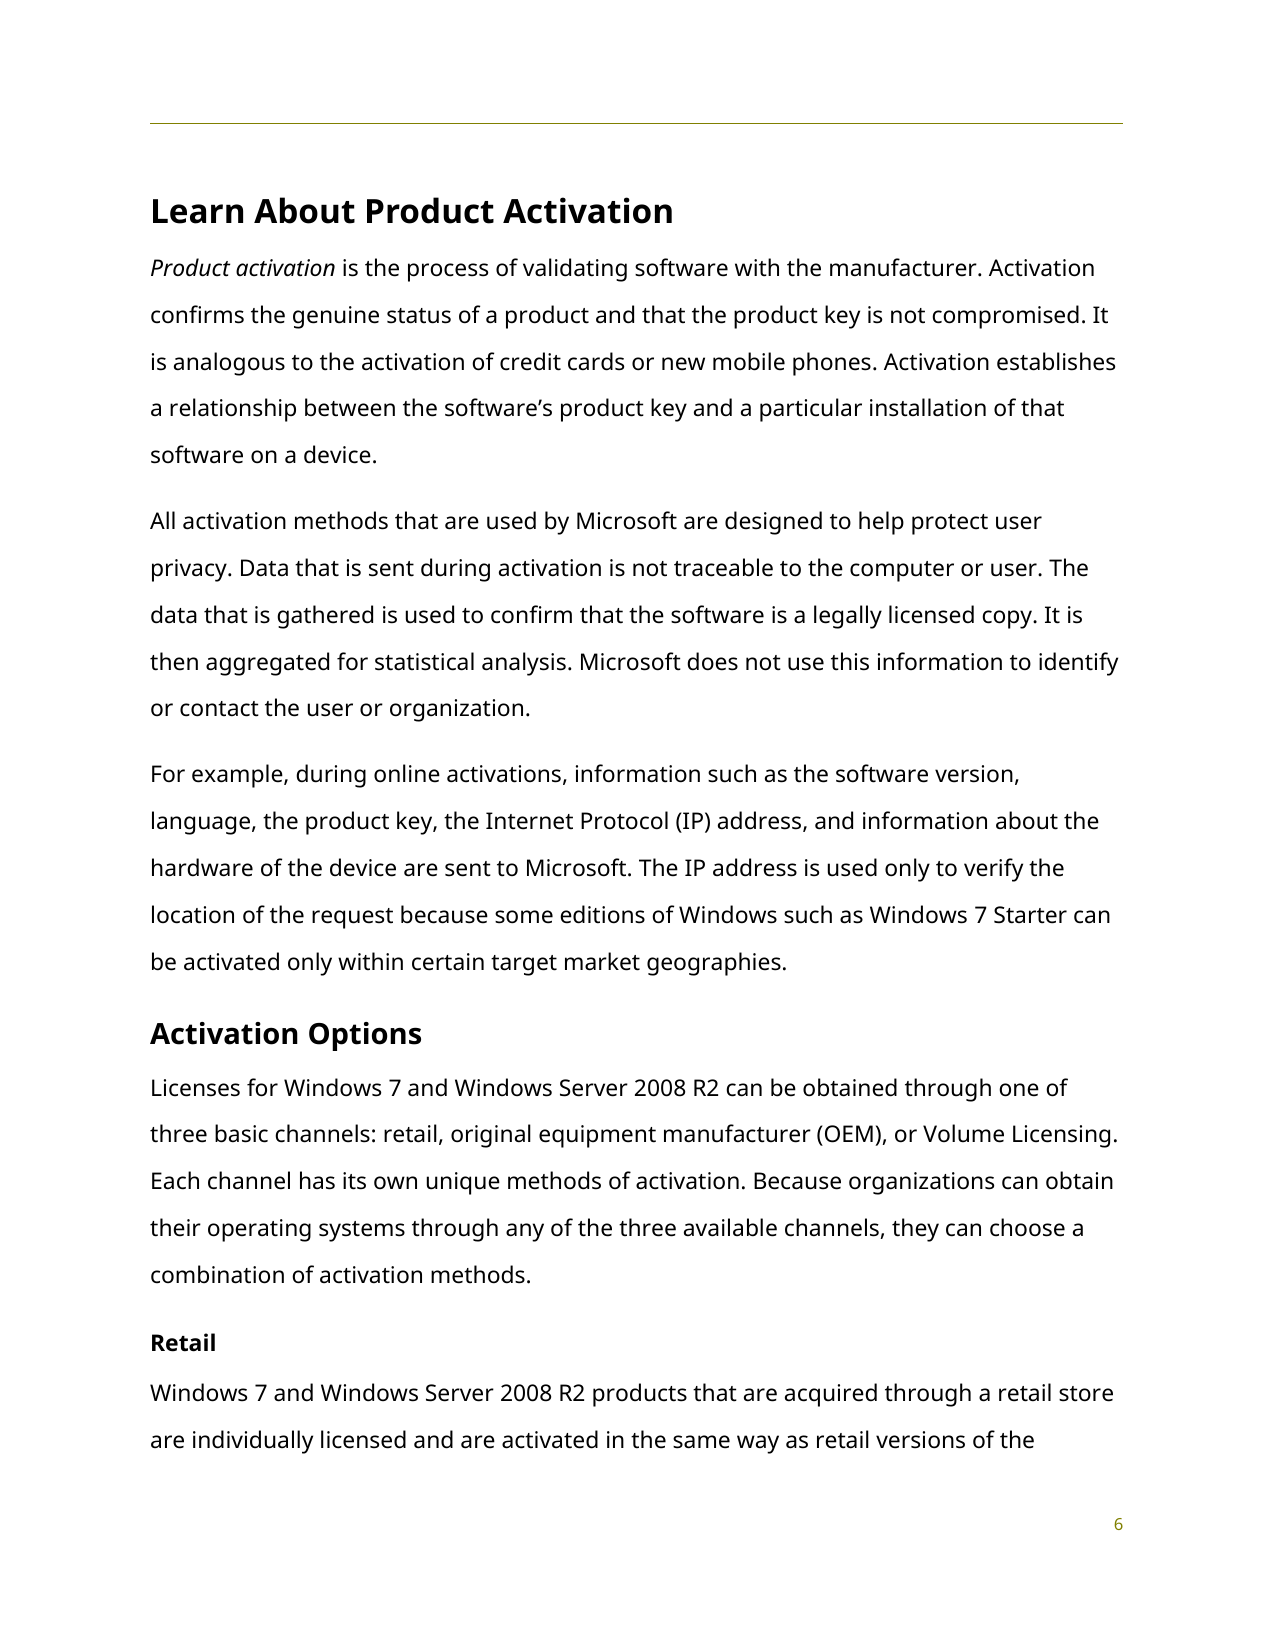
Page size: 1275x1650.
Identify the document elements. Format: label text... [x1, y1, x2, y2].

text Licenses for Windows 7 and Windows Server 2008 R2 can be obtained through one of three basic channels: retail, original equipment manufacturer (OEM), or Volume Licensing. Each channel has its own unique methods of activation. Because organizations can obtain their operating systems through any of the three available channels, they can choose a combination of activation methods. [150, 1072, 1125, 1290]
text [150, 1377, 1125, 1455]
subtitle Retail [150, 1327, 1125, 1358]
subtitle Activation Options [150, 1013, 1125, 1053]
subtitle Learn About Product Activation [150, 187, 1125, 233]
text For example, during online activations, information such as the software version, language, the product key, the Internet Protocol (IP) address, and information about the hardware of the device are sent to Microsoft. The IP address is used only to verify the location of the request because some editions of Windows such as Windows 7 Starter can be activated only within certain target market geographies. [150, 758, 1125, 977]
text All activation methods that are used by Microsoft are designed to help protect user privacy. Data that is sent during activation is not traceable to the computer or user. The data that is gathered is used to confirm that the software is a legally licensed copy. It is then aggregated for statistical analysis. Microsoft does not use this information to identify or contact the user or organization. [150, 505, 1125, 723]
text Product activation is the process of validating software with the manufacturer. Activation confirms the genuine status of a product and that the product key is not compromised. It is analogous to the activation of credit cards or new mobile phones. Activation establishes a relationship between the software’s product key and a particular installation of that software on a device. [150, 252, 1125, 470]
